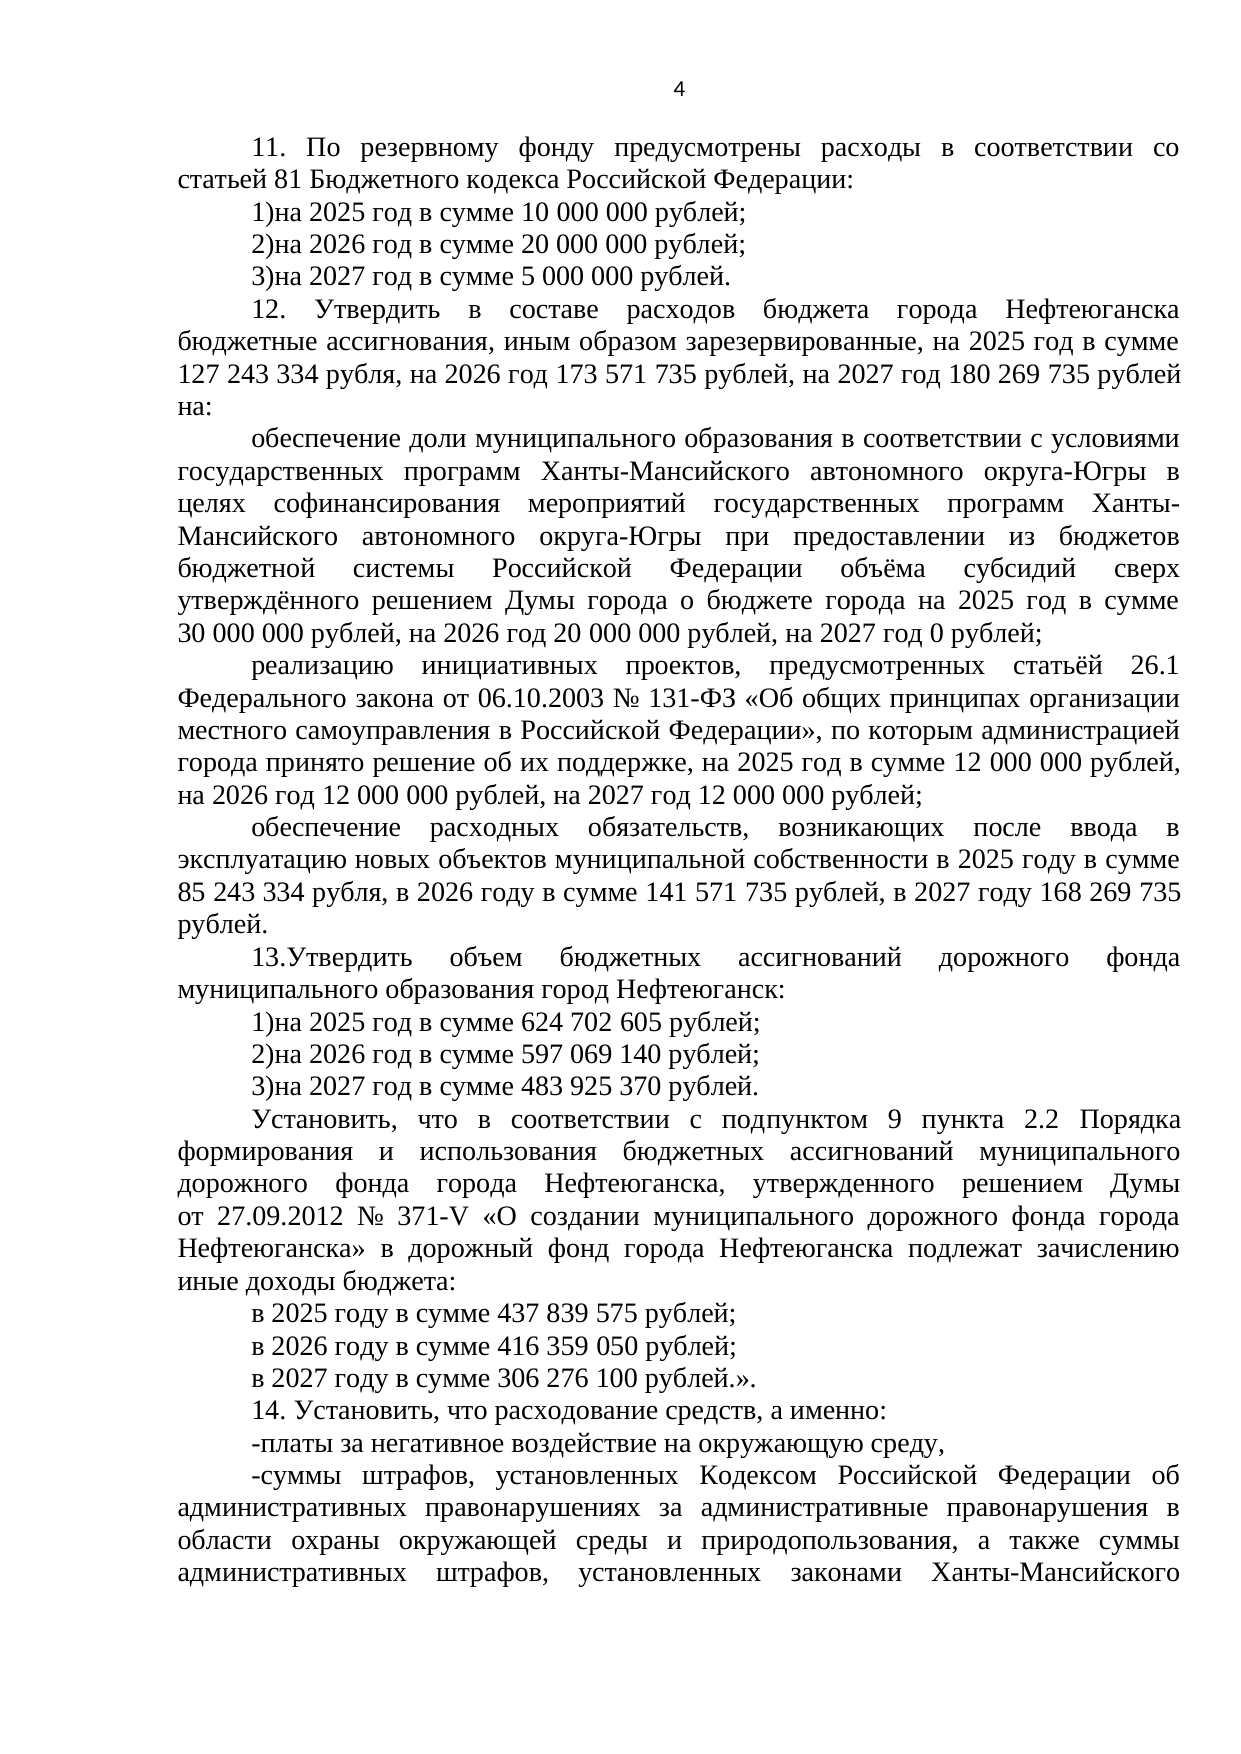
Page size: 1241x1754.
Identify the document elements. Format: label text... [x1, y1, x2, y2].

text 12. Утвердить в составе расходов бюджета города Нефтеюганска бюджетные ассигнования, иным образом зарезервированные, на 2025 год в сумме 127 243 334 рубля, на 2026 год 173 571 735 рублей, на 2027 год 180 269 735 рублей на: [177, 292, 1181, 421]
text 13.Утвердить объем бюджетных ассигнований дорожного фонда муниципального образования город Нефтеюганск: [177, 940, 1181, 1004]
text 14. Установить, что расходование средств, а именно: [177, 1393, 1181, 1426]
text 2)на 2026 год в сумме 20 000 000 рублей; [177, 227, 1181, 259]
text 2)на 2026 год в сумме 597 069 140 рублей; [177, 1037, 1181, 1069]
text 1)на 2025 год в сумме 10 000 000 рублей; [177, 195, 1181, 227]
text 1)на 2025 год в сумме 624 702 605 рублей; [177, 1004, 1181, 1037]
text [177, 1458, 1181, 1588]
text реализацию инициативных проектов, предусмотренных статьёй 26.1 Федерального закона от 06.10.2003 № 131-ФЗ «Об общих принципах организации местного самоуправления в Российской Федерации», по которым администрацией города принято решение об их поддержке, на 2025 год в сумме 12 000 000 рублей, на 2026 год 12 000 000 рублей, на 2027 год 12 000 000 рублей; [177, 648, 1181, 810]
text 3)на 2027 год в сумме 5 000 000 рублей. [177, 259, 1181, 292]
text -платы за негативное воздействие на окружающую среду, [177, 1426, 1181, 1458]
text в 2027 году в сумме 306 276 100 рублей.». [177, 1361, 1181, 1393]
text 3)на 2027 год в сумме 483 925 370 рублей. [177, 1069, 1181, 1102]
text обеспечение доли муниципального образования в соответствии с условиями государственных программ Ханты-Мансийского автономного округа-Югры в целях софинансирования мероприятий государственных программ Ханты-Мансийского автономного округа-Югры при предоставлении из бюджетов бюджетной системы Российской Федерации объёма субсидий сверх утверждённого решением Думы города о бюджете города на 2025 год в сумме 30 000 000 рублей, на 2026 год 20 000 000 рублей, на 2027 год 0 рублей; [177, 421, 1181, 648]
text Установить, что в соответствии с подпунктом 9 пункта 2.2 Порядка формирования и использования бюджетных ассигнований муниципального дорожного фонда города Нефтеюганска, утвержденного решением Думы от 27.09.2012 № 371-V «О создании муниципального дорожного фонда города Нефтеюганска» в дорожный фонд города Нефтеюганска подлежат зачислению иные доходы бюджета: [177, 1102, 1181, 1296]
text 11. По резервному фонду предусмотрены расходы в соответствии со статьей 81 Бюджетного кодекса Российской Федерации: [177, 130, 1181, 195]
text в 2026 году в сумме 416 359 050 рублей; [177, 1328, 1181, 1361]
text обеспечение расходных обязательств, возникающих после ввода в эксплуатацию новых объектов муниципальной собственности в 2025 году в сумме 85 243 334 рубля, в 2026 году в сумме 141 571 735 рублей, в 2027 году 168 269 735 рублей. [177, 810, 1181, 940]
text в 2025 году в сумме 437 839 575 рублей; [177, 1296, 1181, 1328]
